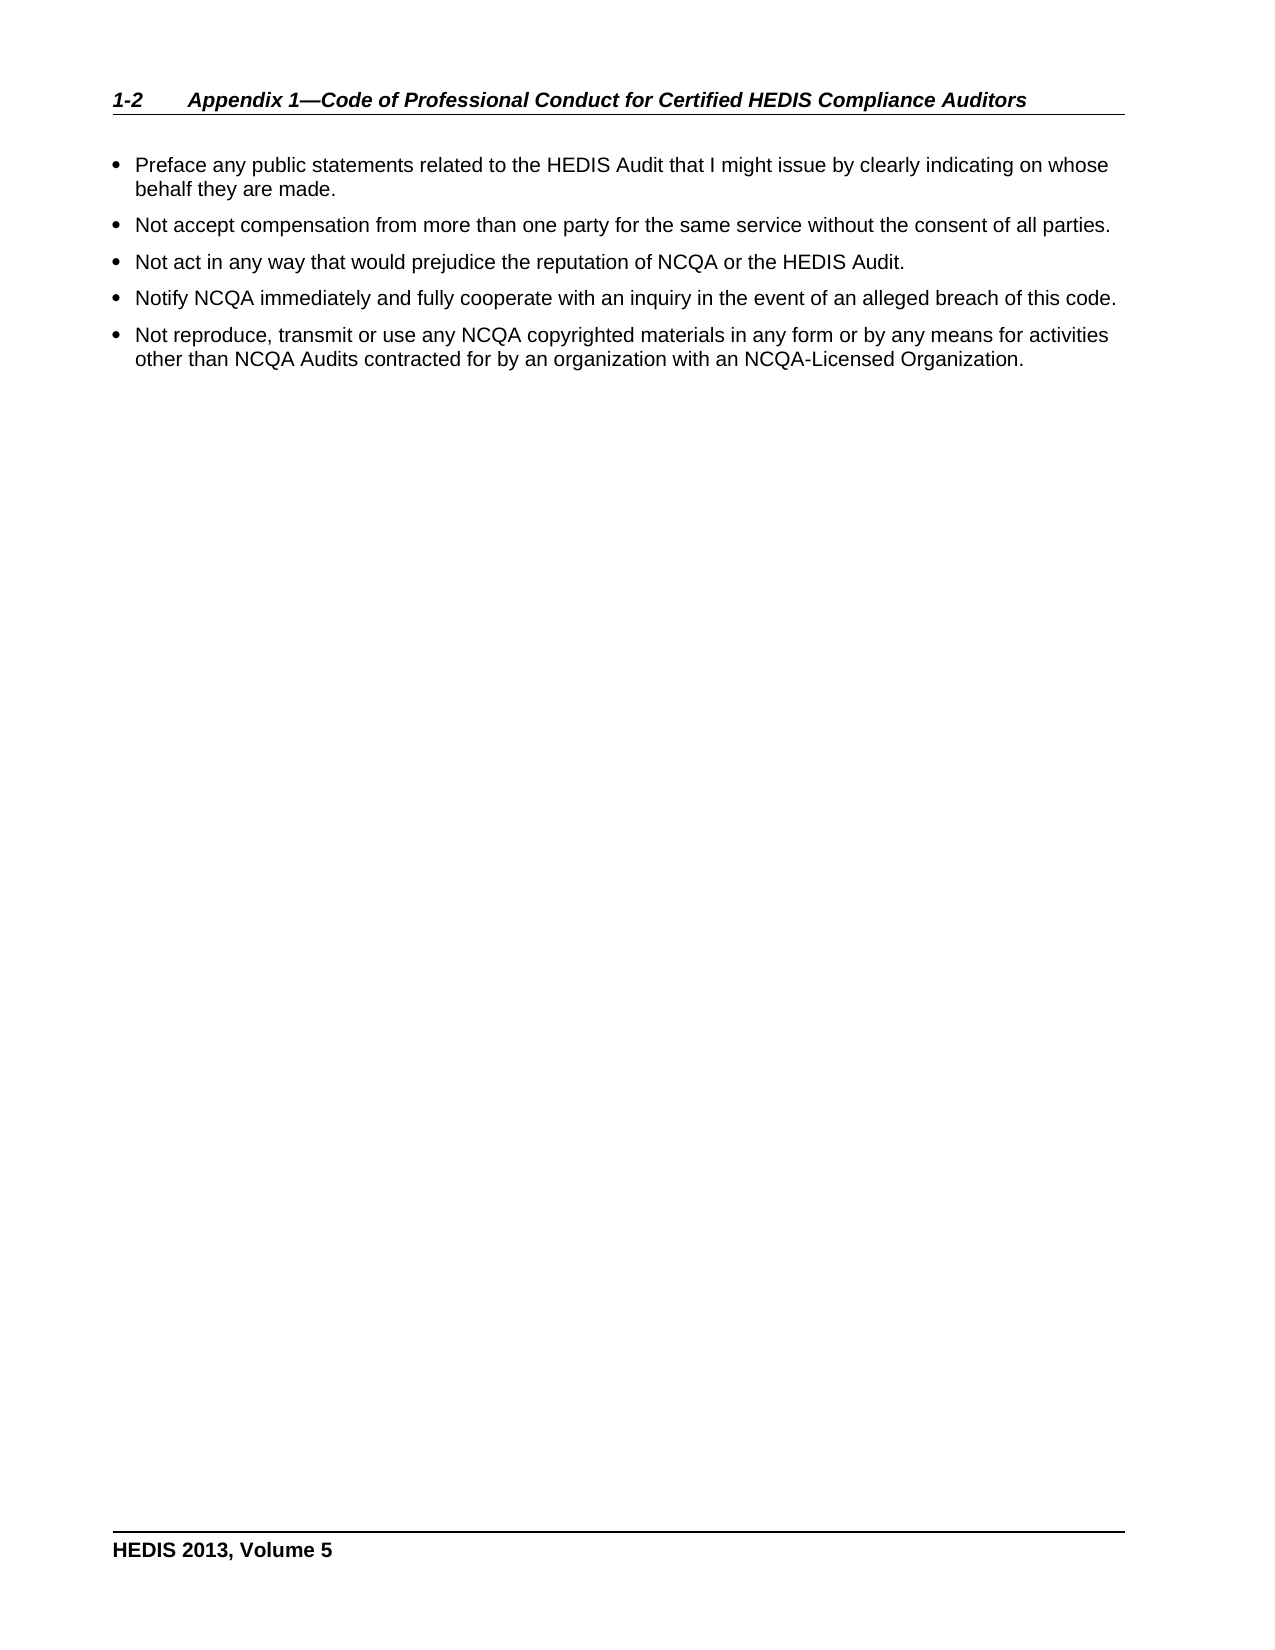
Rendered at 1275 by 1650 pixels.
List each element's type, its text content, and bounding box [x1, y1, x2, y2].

text Not accept compensation from more than one party for the same service without the consent of all parties. [112, 213, 1125, 237]
text Not act in any way that would prejudice the reputation of NCQA or the HEDIS Audit. [112, 250, 1125, 274]
text Notify NCQA immediately and fully cooperate with an inquiry in the event of an alleged breach of this code. [112, 286, 1125, 310]
text Preface any public statements related to the HEDIS Audit that I might issue by clearly indicating on whose behalf they are made. [112, 153, 1125, 201]
text Not reproduce, transmit or use any NCQA copyrighted materials in any form or by any means for activities other than NCQA Audits contracted for by an organization with an NCQA-Licensed Organization. [112, 323, 1125, 371]
